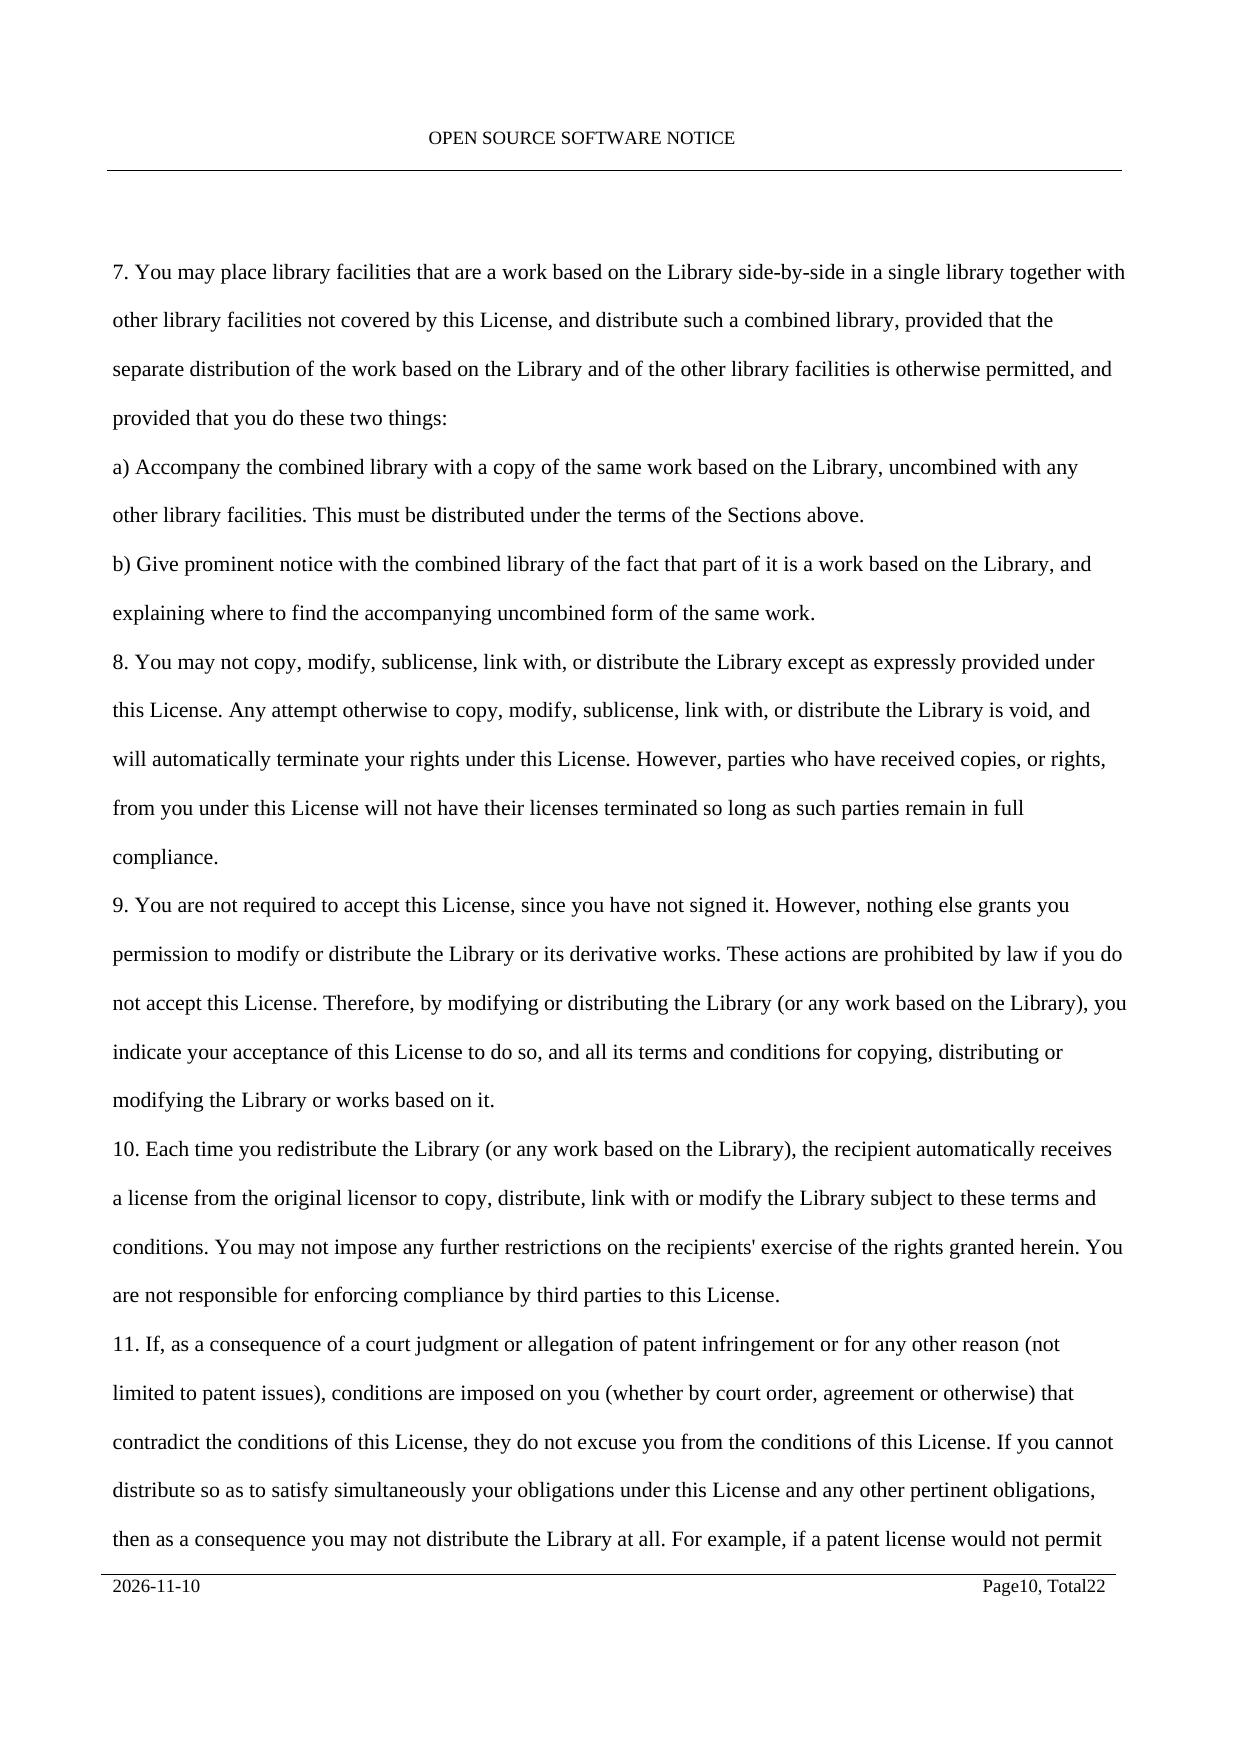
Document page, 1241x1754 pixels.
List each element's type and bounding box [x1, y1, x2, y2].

text [112, 206, 1128, 1555]
